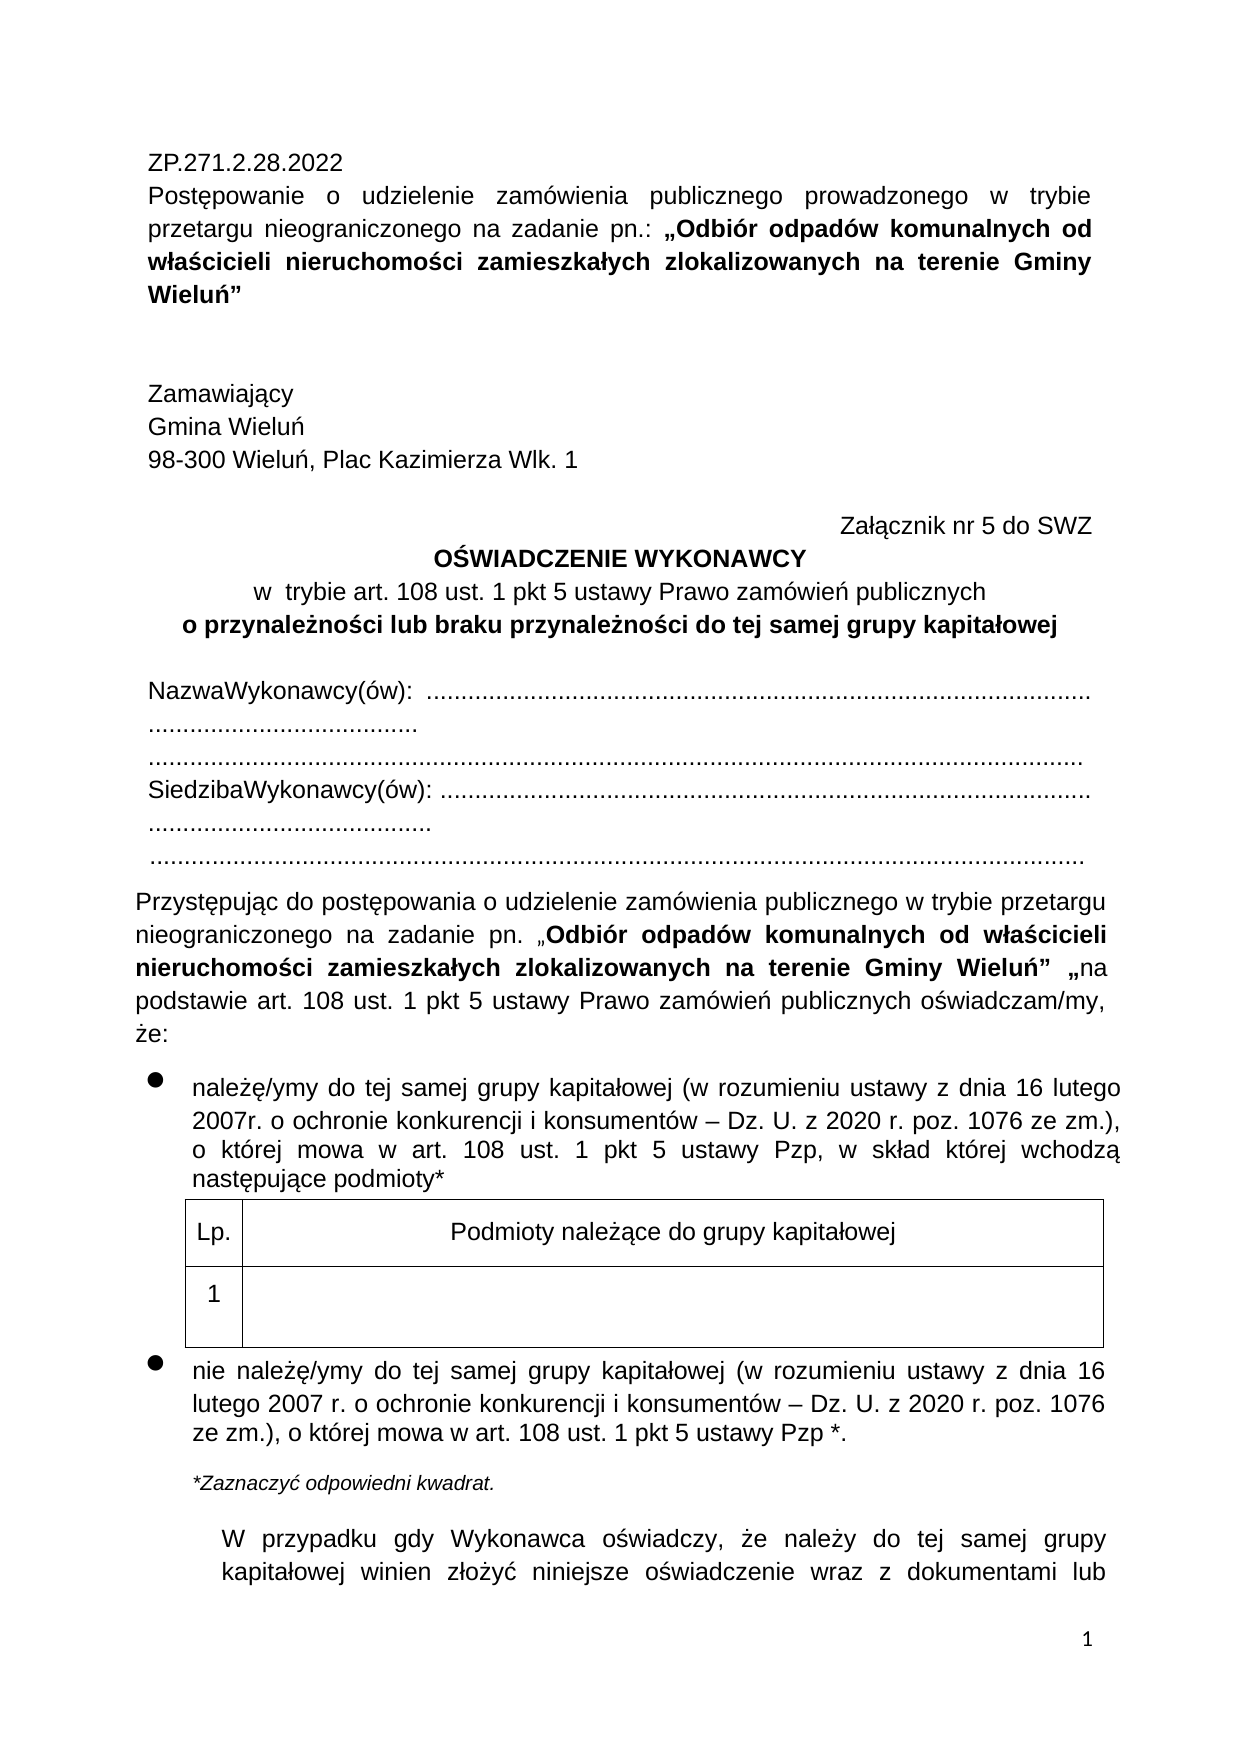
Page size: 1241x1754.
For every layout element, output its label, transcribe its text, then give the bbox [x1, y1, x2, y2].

text Postępowanie o udzielenie zamówienia publicznego prowadzonego w trybie przetargu nieograniczonego na zadanie pn.: „Odbiór odpadów komunalnych od właścicieli nieruchomości zamieszkałych zlokalizowanych na terenie Gminy Wieluń” [148, 181, 1093, 308]
list należę/ymy do tej samej grupy kapitałowej (w rozumieniu ustawy z dnia 16 lutego 2007r. o ochronie konkurencji i konsumentów – Dz. U. z 2020 r. poz. 1076 ze zm.), o której mowa w art. 108 ust. 1 pkt 5 ustawy Pzp, w skład której wchodzą następujące podmioty* [148, 1064, 1122, 1192]
text SiedzibaWykonawcy(ów): ....................................................................................................................................... [148, 775, 1093, 837]
table_header Lp. [186, 1200, 242, 1266]
table_header Podmioty należące do grupy kapitałowej [243, 1200, 1103, 1266]
table_cell [243, 1267, 1103, 1347]
text OŚWIADCZENIE WYKONAWCY [148, 544, 1093, 573]
text w trybie art. 108 ust. 1 pkt 5 ustawy Prawo zamówień publicznych [148, 577, 1093, 606]
text o przynależności lub braku przynależności do tej samej grupy kapitałowej [148, 610, 1093, 639]
table_cell 1 [186, 1267, 242, 1347]
list nie należę/ymy do tej samej grupy kapitałowej (w rozumieniu ustawy z dnia 16 lutego 2007 r. o ochronie konkurencji i konsumentów – Dz. U. z 2020 r. poz. 1076 ze zm.), o której mowa w art. 108 ust. 1 pkt 5 ustawy Pzp *. [148, 1348, 1107, 1447]
text 98-300 Wieluń, Plac Kazimierza Wlk. 1 [148, 445, 1093, 473]
text *Zaznaczyć odpowiedni kwadrat. [192, 1471, 1107, 1495]
text NazwaWykonawcy(ów): ....................................................................................................................................... [148, 676, 1093, 738]
text ....................................................................................................................................... [148, 742, 1093, 771]
text Gmina Wieluń [148, 412, 1093, 441]
text Załącznik nr 5 do SWZ [148, 511, 1093, 539]
text Przystępując do postępowania o udzielenie zamówienia publicznego w trybie przetargu nieograniczonego na zadanie pn. „Odbiór odpadów komunalnych od właścicieli nieruchomości zamieszkałych zlokalizowanych na terenie Gminy Wieluń” „na podstawie art. 108 ust. 1 pkt 5 ustawy Prawo zamówień publicznych oświadczam/my, że: [135, 887, 1107, 1048]
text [221, 1524, 1107, 1585]
text ....................................................................................................................................... [149, 841, 1093, 870]
text Zamawiający [148, 379, 1093, 407]
text ZP.271.2.28.2022 [148, 148, 1093, 176]
